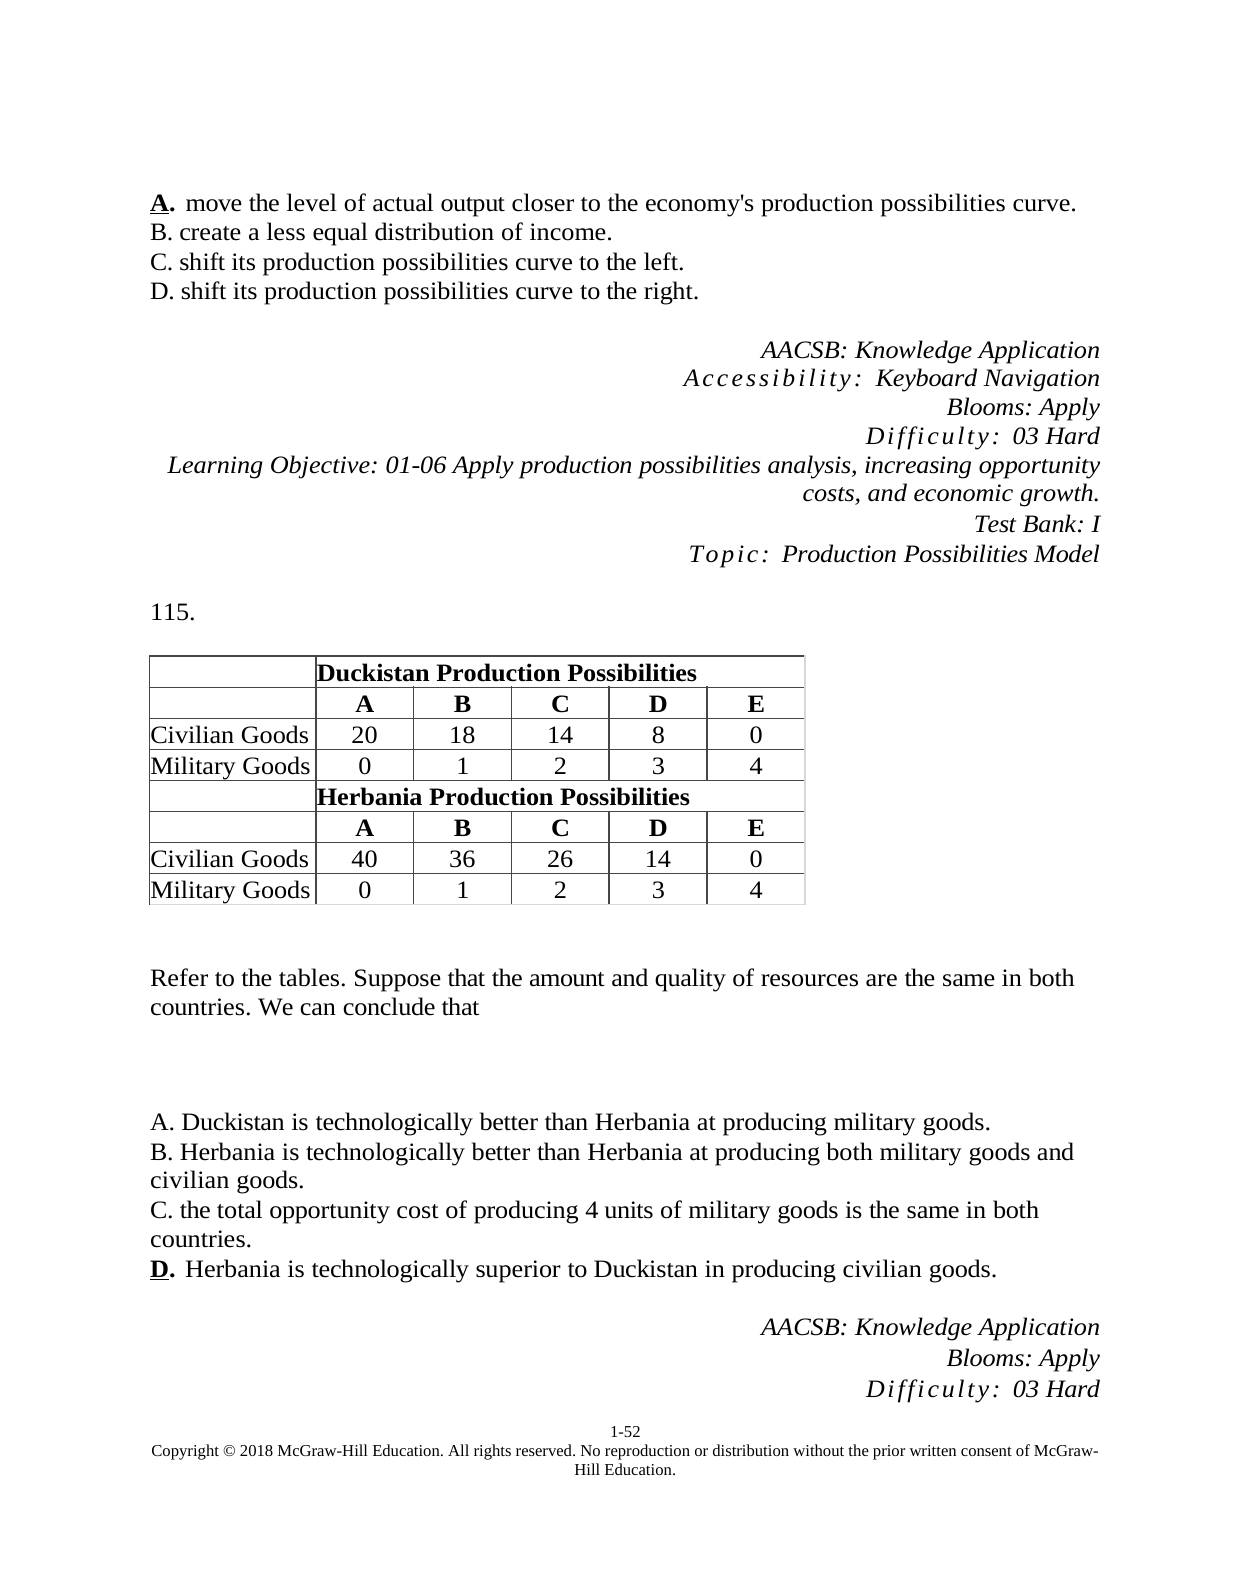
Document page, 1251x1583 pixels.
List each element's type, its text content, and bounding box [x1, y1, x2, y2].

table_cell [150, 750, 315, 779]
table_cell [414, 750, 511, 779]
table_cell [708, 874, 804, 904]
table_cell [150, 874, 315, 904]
text Accessibility: Keyboard Navigation [150, 363, 1100, 392]
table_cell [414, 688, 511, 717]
text 115. [150, 597, 1100, 626]
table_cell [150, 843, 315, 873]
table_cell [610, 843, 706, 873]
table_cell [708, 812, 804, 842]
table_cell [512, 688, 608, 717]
text Test Bank: I [150, 509, 1100, 538]
text Topic: Production Possibilities Model [150, 539, 1100, 568]
text C. the total opportunity cost of producing 4 units of military goods is the same in both countries. [150, 1195, 1100, 1252]
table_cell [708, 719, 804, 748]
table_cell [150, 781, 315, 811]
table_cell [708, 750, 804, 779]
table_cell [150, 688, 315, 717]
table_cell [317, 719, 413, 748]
text AACSB: Knowledge Application [150, 335, 1100, 363]
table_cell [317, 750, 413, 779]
text Blooms: Apply [150, 392, 1100, 421]
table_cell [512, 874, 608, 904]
text B. create a less equal distribution of income. [150, 217, 1100, 246]
text A. move the level of actual output closer to the economy's production possibilities curve. [150, 188, 1100, 217]
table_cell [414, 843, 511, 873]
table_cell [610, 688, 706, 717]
text C. shift its production possibilities curve to the left. [150, 247, 1100, 276]
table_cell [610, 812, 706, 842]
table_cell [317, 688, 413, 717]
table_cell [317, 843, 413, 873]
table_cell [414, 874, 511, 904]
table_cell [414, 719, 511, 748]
text D. Herbania is technologically superior to Duckistan in producing civilian goods. [150, 1254, 1100, 1283]
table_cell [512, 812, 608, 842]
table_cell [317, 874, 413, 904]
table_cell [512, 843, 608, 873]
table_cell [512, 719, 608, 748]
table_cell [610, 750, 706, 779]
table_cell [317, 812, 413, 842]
text B. Herbania is technologically better than Herbania at producing both military goods and civilian goods. [150, 1137, 1100, 1194]
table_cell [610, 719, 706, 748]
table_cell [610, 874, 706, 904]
text AACSB: Knowledge Application [150, 1312, 1100, 1341]
text Refer to the tables. Suppose that the amount and quality of resources are the same in both countries. We can conclude that [150, 963, 1100, 1021]
text A. Duckistan is technologically better than Herbania at producing military goods. [150, 1107, 1100, 1136]
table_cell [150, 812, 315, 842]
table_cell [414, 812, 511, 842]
text Difficulty: 03 Hard [150, 1374, 1100, 1402]
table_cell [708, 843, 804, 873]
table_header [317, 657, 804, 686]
text Difficulty: 03 Hard [150, 421, 1100, 450]
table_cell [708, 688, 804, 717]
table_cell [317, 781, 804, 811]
text D. shift its production possibilities curve to the right. [150, 276, 1100, 305]
text Learning Objective: 01-06 Apply production possibilities analysis, increasing opportunity costs, and economic growth. [150, 450, 1100, 507]
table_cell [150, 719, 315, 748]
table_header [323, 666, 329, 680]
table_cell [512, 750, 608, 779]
text Blooms: Apply [150, 1343, 1100, 1372]
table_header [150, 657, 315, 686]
